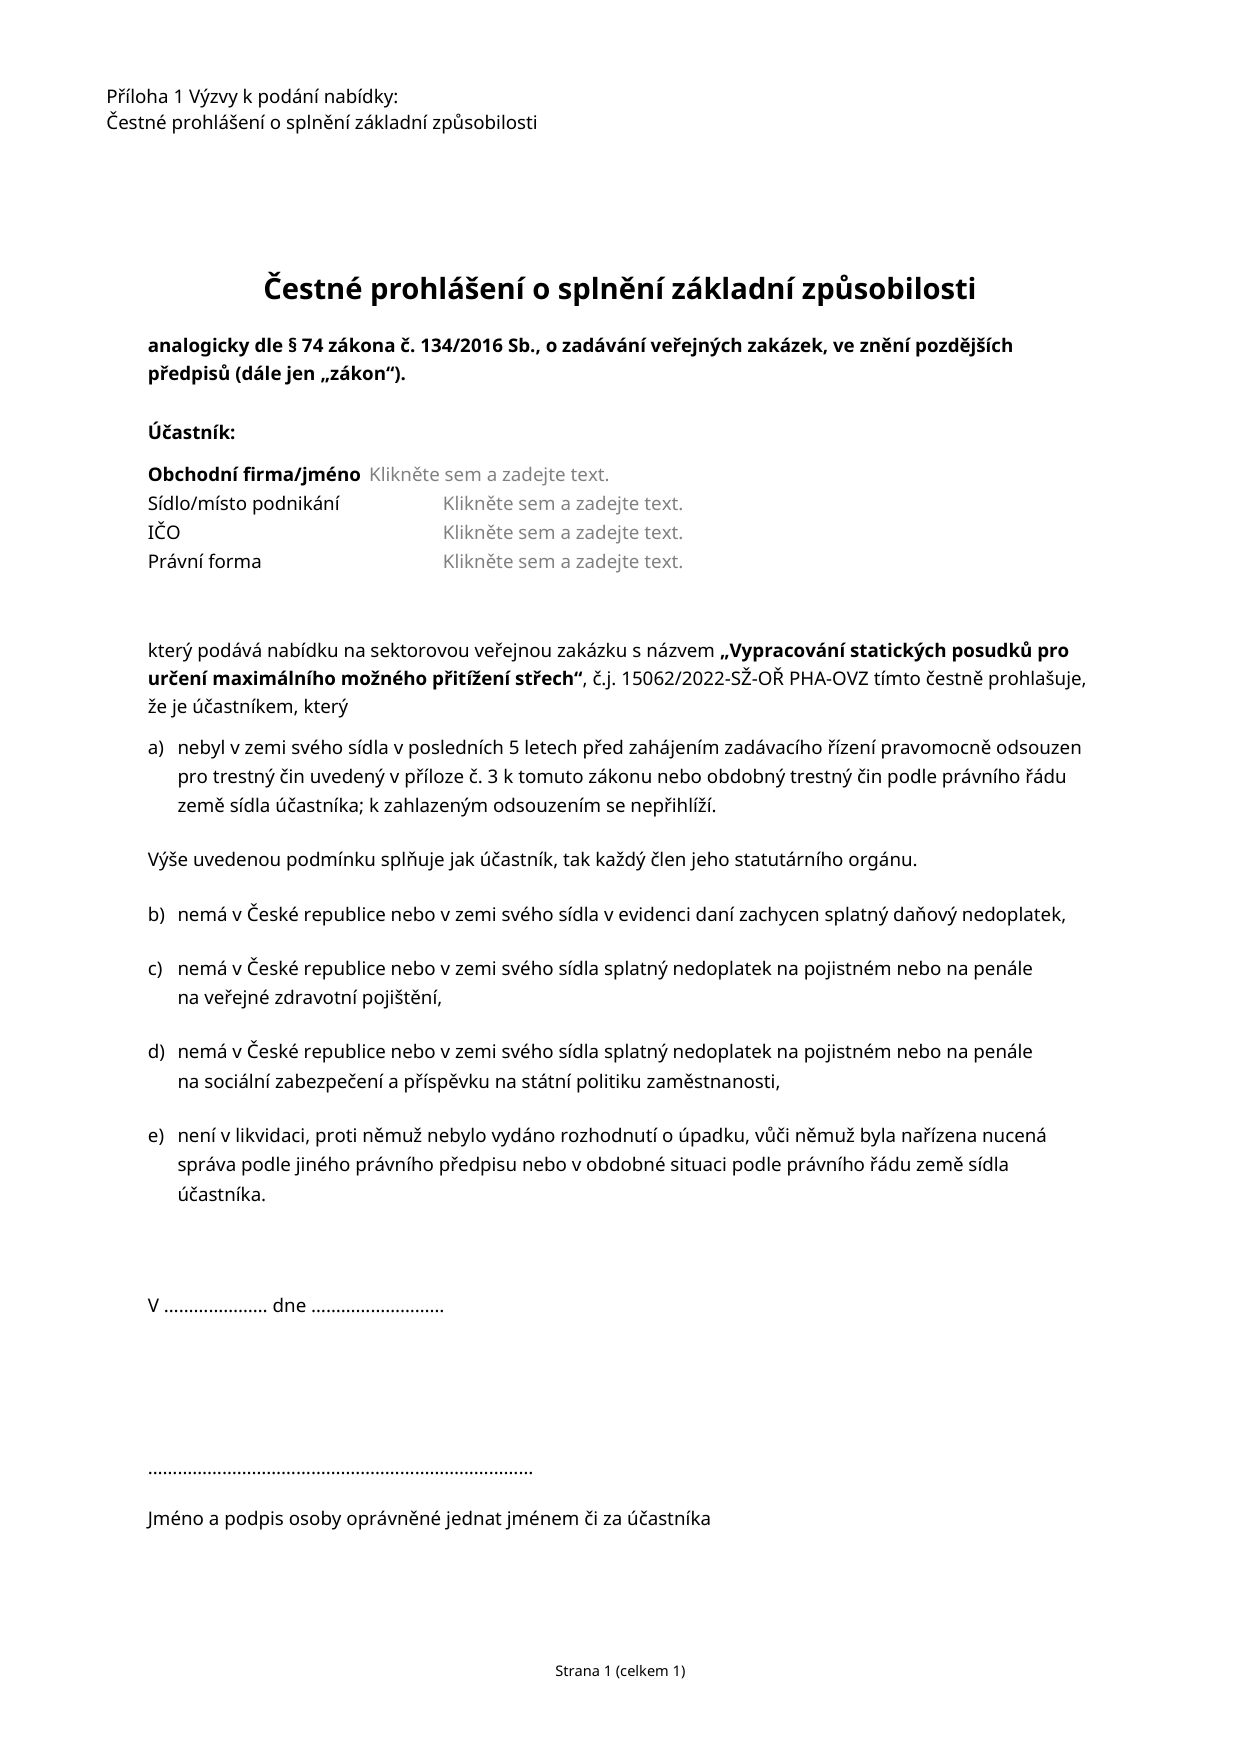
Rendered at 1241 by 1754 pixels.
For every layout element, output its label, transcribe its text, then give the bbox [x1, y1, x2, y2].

text Obchodní firma/jméno [148, 458, 1093, 487]
text analogicky dle § 74 zákona č. 134/2016 Sb., o zadávání veřejných zakázek, ve znění pozdějších předpisů (dále jen „zákon“). [148, 333, 1093, 386]
text a) nebyl v zemi svého sídla v posledních 5 letech před zahájením zadávacího řízení pravomocně odsouzen pro trestný čin uvedený v příloze č. 3 k tomuto zákonu nebo obdobný trestný čin podle právního řádu země sídla účastníka; k zahlazeným odsouzením se nepřihlíží. [148, 734, 1093, 818]
text …………………………………………………………………… [148, 1451, 1092, 1480]
text d) nemá v České republice nebo v zemi svého sídla splatný nedoplatek na pojistném nebo na penále na sociální zabezpečení a příspěvku na státní politiku zaměstnanosti, [148, 1039, 1093, 1094]
text Účastník: [148, 415, 1093, 446]
text V ………………… dne ……………………… [148, 1288, 1092, 1317]
text Sídlo/místo podnikání [148, 487, 1093, 516]
text Výše uvedenou podmínku splňuje jak účastník, tak každý člen jeho statutárního orgánu. [148, 847, 1093, 872]
text b) nemá v České republice nebo v zemi svého sídla v evidenci daní zachycen splatný daňový nedoplatek, [148, 901, 1093, 927]
text c) nemá v České republice nebo v zemi svého sídla splatný nedoplatek na pojistném nebo na penále na veřejné zdravotní pojištění, [148, 955, 1093, 1010]
text Právní forma [148, 545, 1093, 574]
text který podává nabídku na sektorovou veřejnou zakázku s názvem „Vypracování statických posudků pro určení maximálního možného přitížení střech“, č.j. 15062/2022-SŽ-OŘ PHA-OVZ tímto čestně prohlašuje, že je účastníkem, který [148, 637, 1093, 719]
title Čestné prohlášení o splnění základní způsobilosti [148, 268, 1093, 308]
text Jméno a podpis osoby oprávněné jednat jménem či za účastníka [148, 1505, 1093, 1530]
text IČO [148, 516, 1093, 545]
text e) není v likvidaci, proti němuž nebylo vydáno rozhodnutí o úpadku, vůči němuž byla nařízena nucená správa podle jiného právního předpisu nebo v obdobné situaci podle právního řádu země sídla účastníka. [148, 1122, 1093, 1206]
